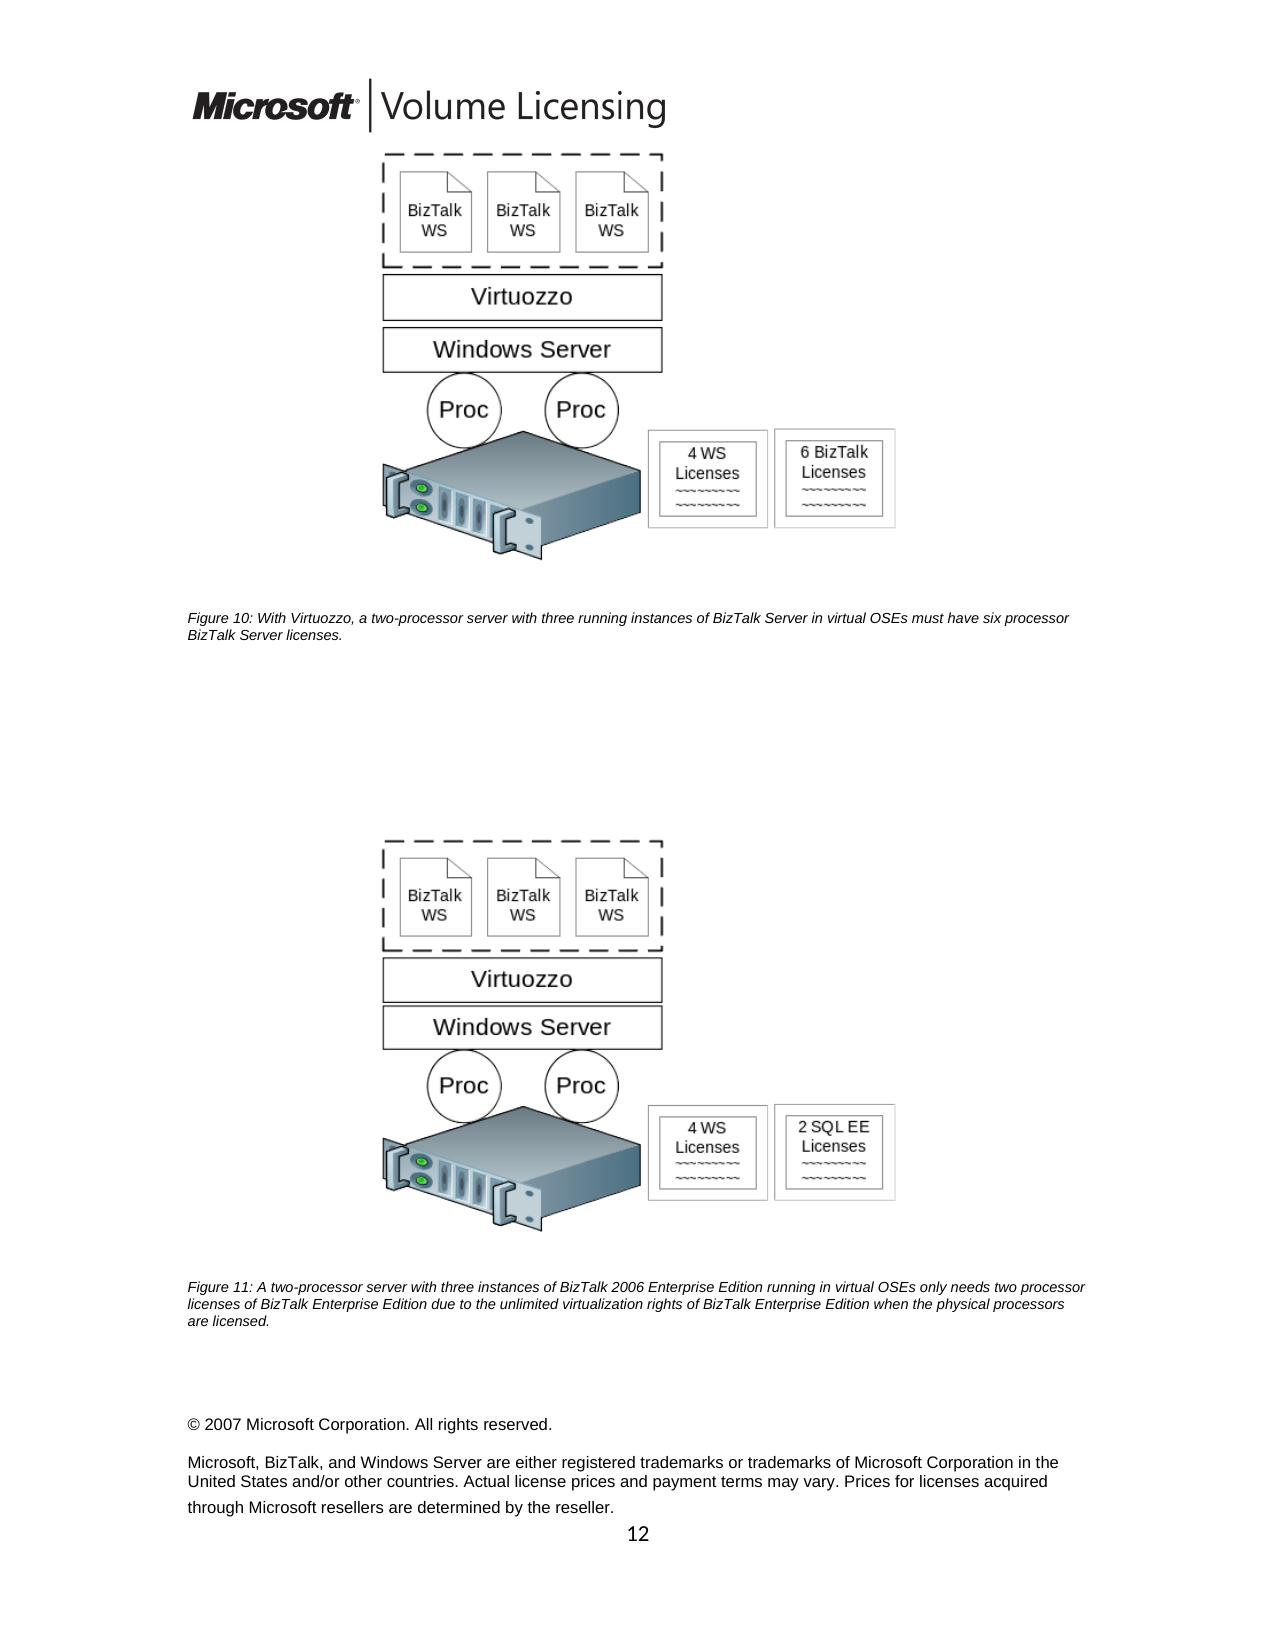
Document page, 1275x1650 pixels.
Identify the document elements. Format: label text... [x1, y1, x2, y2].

picture [187, 74, 683, 141]
text Figure 11: A two-processor server with three instances of BizTalk 2006 Enterprise Edition running in virtual OSEs only needs two processor licenses of BizTalk Enterprise Edition due to the unlimited virtualization rights of BizTalk Enterprise Edition when the physical processors are licensed. [187, 1279, 1087, 1329]
text Figure 10: With Virtuozzo, a two-processor server with three running instances of BizTalk Server in virtual OSEs must have six processor BizTalk Server licenses. [187, 609, 1087, 643]
